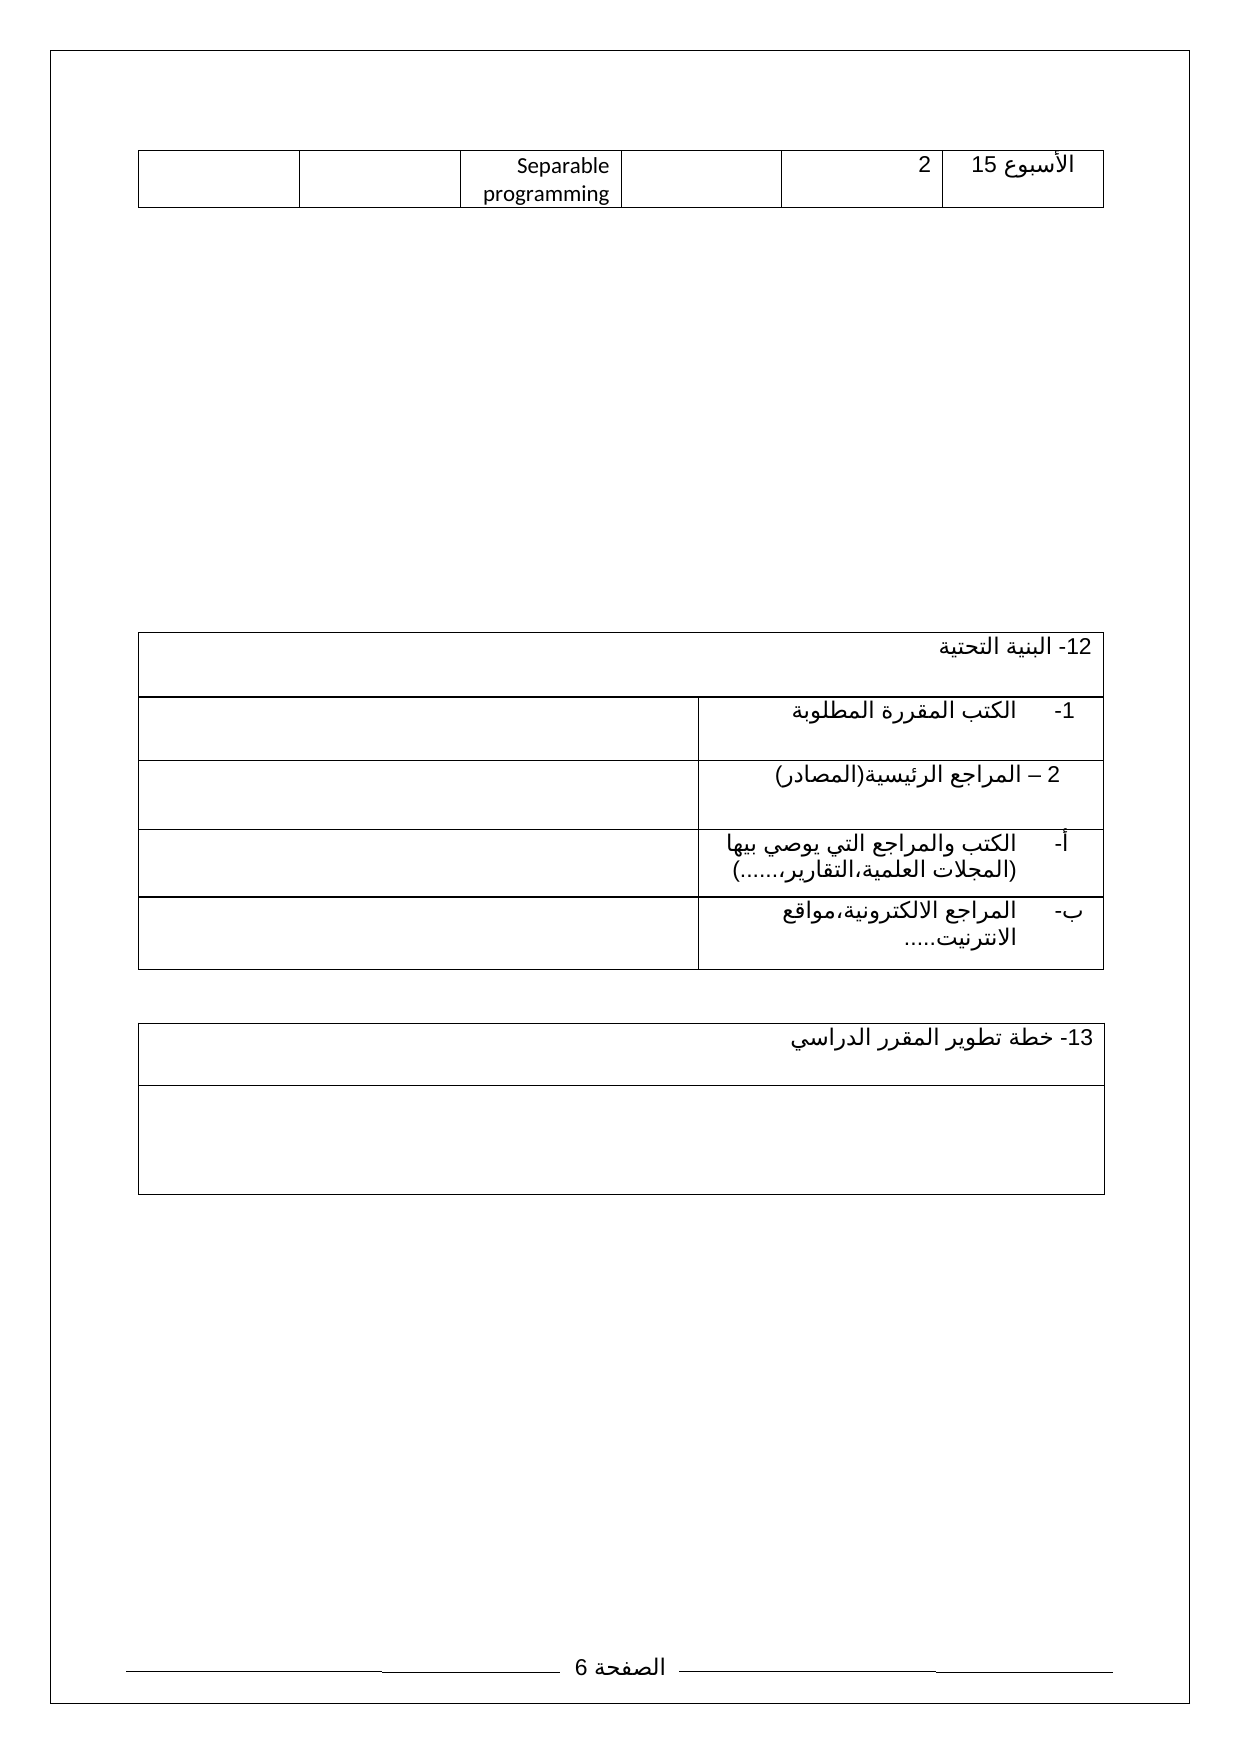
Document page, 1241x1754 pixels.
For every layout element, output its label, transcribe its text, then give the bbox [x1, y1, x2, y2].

table_cell 2 – المراجع الرئيسية(المصادر) [699, 761, 1103, 828]
table_cell الكتب المقررة المطلوبة [699, 698, 1103, 760]
table_cell [139, 898, 698, 968]
table_cell 2 [782, 151, 942, 207]
table_cell [139, 698, 698, 760]
table_cell [139, 830, 698, 896]
table_cell [139, 761, 698, 828]
table_cell Separable programming [461, 151, 621, 207]
table_cell [139, 1086, 1104, 1194]
table_cell [139, 151, 299, 207]
table_cell الكتب والمراجع التي يوصي بيها (المجلات العلمية،التقارير،......) [699, 830, 1103, 896]
table_cell المراجع الالكترونية،مواقع الانترنيت..... [699, 898, 1103, 968]
table_cell الأسبوع 15 [943, 151, 1103, 207]
table_header 12- البنية التحتية [139, 633, 1103, 696]
table_cell [300, 151, 460, 207]
table_cell [622, 151, 781, 207]
table_header 13- خطة تطوير المقرر الدراسي [139, 1024, 1104, 1085]
